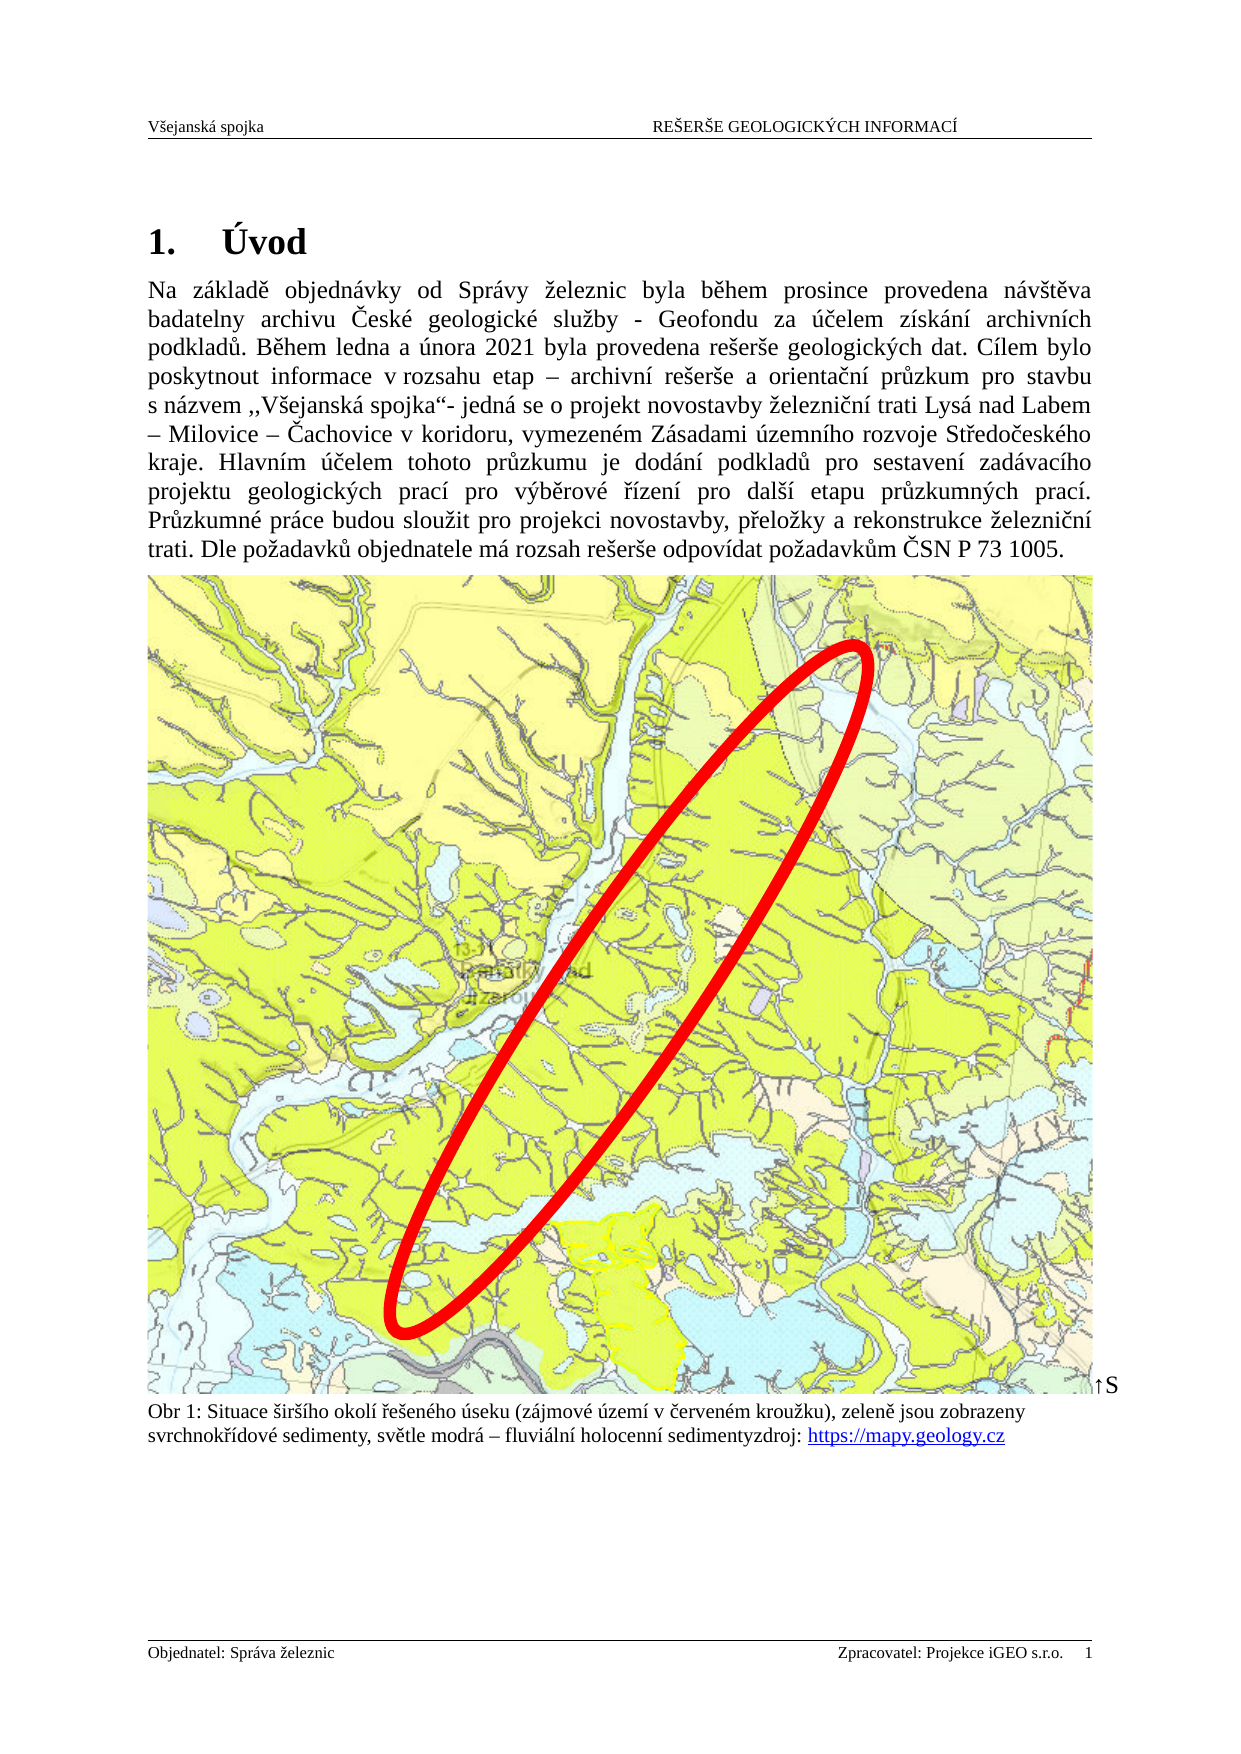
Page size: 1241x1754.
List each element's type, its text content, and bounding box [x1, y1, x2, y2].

picture [147, 575, 1093, 1394]
text Obr 1: Situace širšího okolí řešeného úseku (zájmové území v červeném kroužku), zeleně jsou zobrazeny svrchnokřídové sedimenty, světle modrá – fluviální holocenní sedimentyzdroj: https://mapy.geology.cz [148, 1399, 1092, 1447]
text Na základě objednávky od Správy železnic byla během prosince provedena návštěva badatelny archivu České geologické služby - Geofondu za účelem získání archivních podkladů. Během ledna a února 2021 byla provedena rešerše geologických dat. Cílem bylo poskytnout informace v rozsahu etap – archivní rešerše a orientační průzkum pro stavbu s názvem ,,Všejanská spojka“- jedná se o projekt novostavby železniční trati Lysá nad Labem – Milovice – Čachovice v koridoru, vymezeném Zásadami územního rozvoje Středočeského kraje. Hlavním účelem tohoto průzkumu je dodání podkladů pro sestavení zadávacího projektu geologických prací pro výběrové řízení pro další etapu průzkumných prací. Průzkumné práce budou sloužit pro projekci novostavby, přeložky a rekonstrukce železniční trati. Dle požadavků objednatele má rozsah rešerše odpovídat požadavkům ČSN P 73 1005. [148, 275, 1092, 562]
subtitle Úvod [148, 219, 1092, 262]
